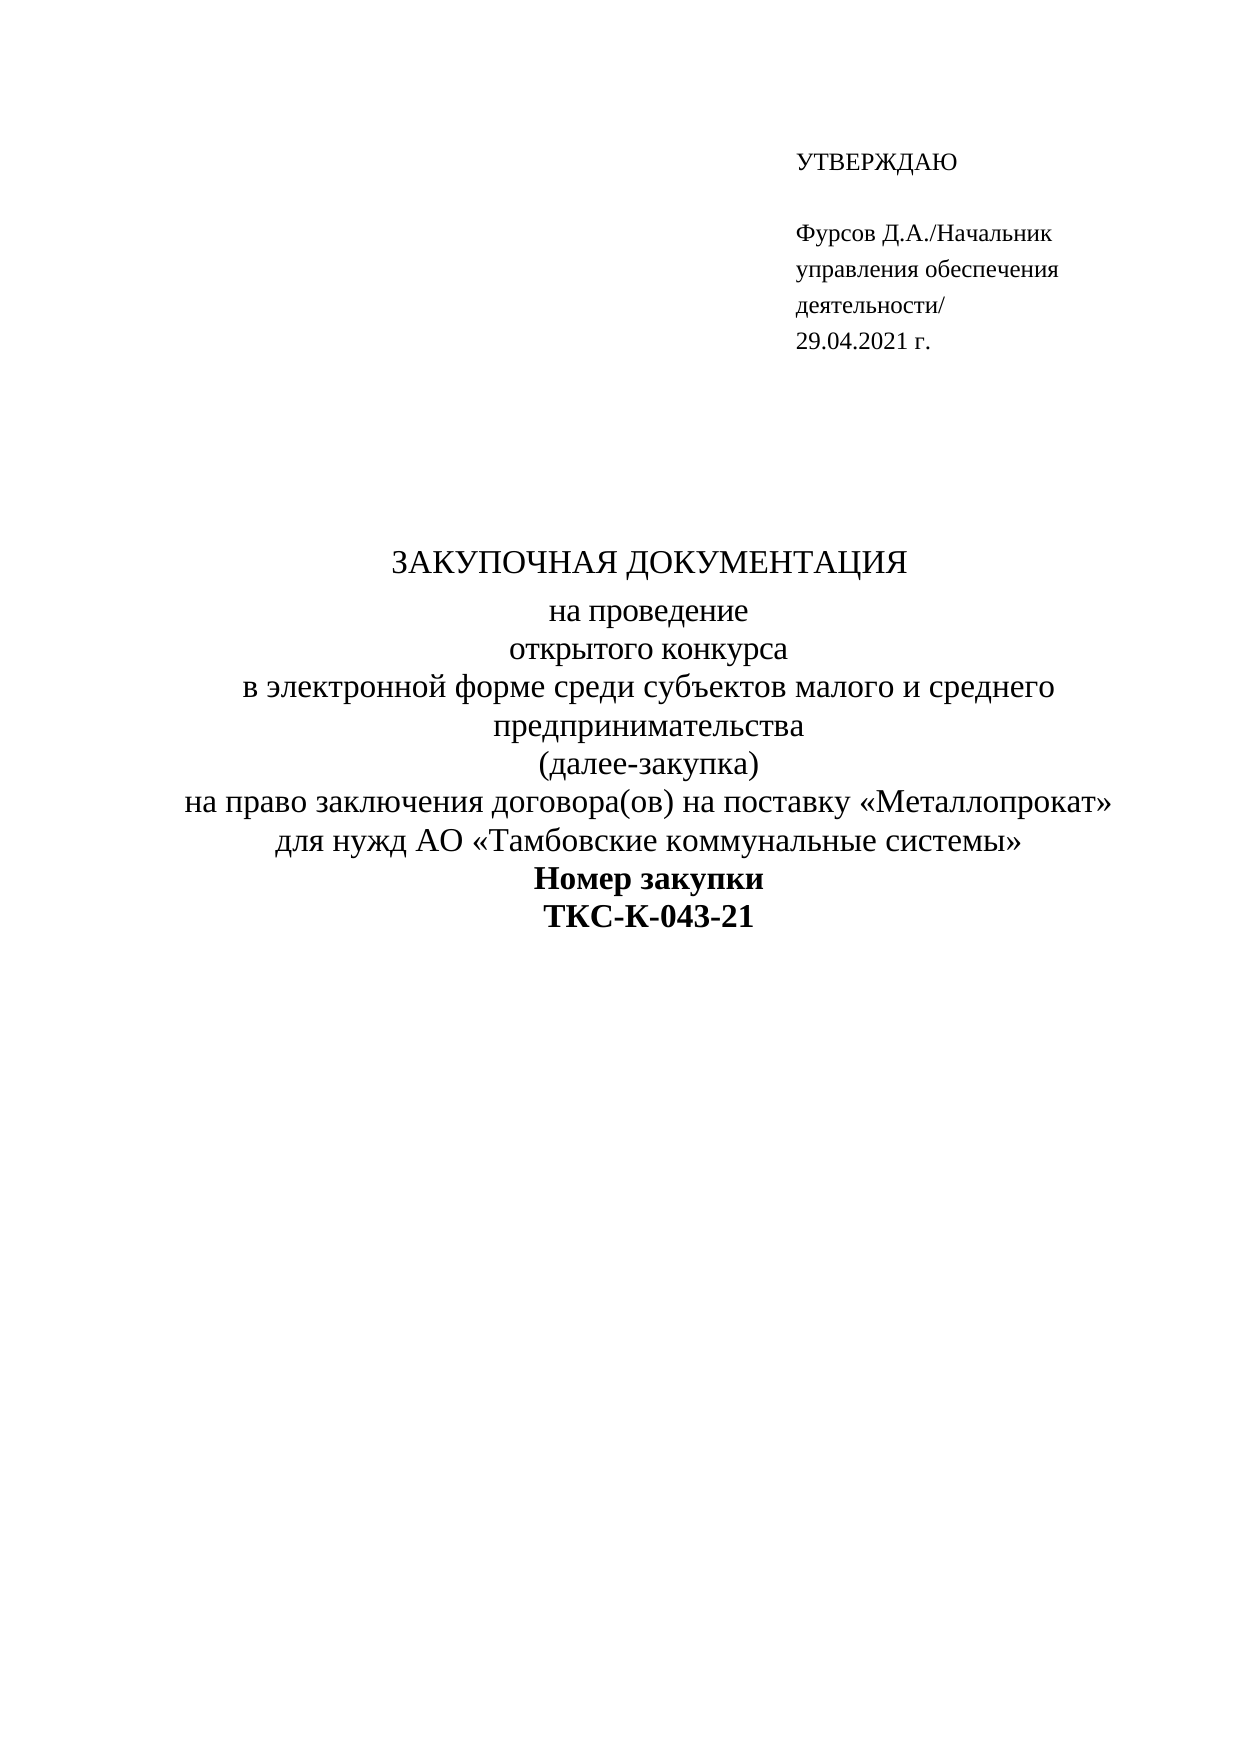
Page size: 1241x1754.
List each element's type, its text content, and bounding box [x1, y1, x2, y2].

text ТКС-К-043-21 [131, 897, 1166, 935]
text на право заключения договора(ов) на поставку «Металлопрокат» [131, 782, 1166, 820]
text ЗАКУПОЧНАЯ ДОКУМЕНТАЦИЯ [131, 542, 1168, 580]
text на проведение [131, 590, 1166, 628]
text Фурсов Д.А./Начальник управления обеспечения деятельности/ [796, 218, 1168, 319]
text для нужд АО «Тамбовские коммунальные системы» [131, 820, 1166, 858]
text Номер закупки [131, 858, 1166, 897]
text (далее-закупка) [131, 743, 1166, 782]
text открытого конкурса [131, 628, 1166, 667]
text в электронной форме среди субъектов малого и среднего предпринимательства [131, 667, 1166, 743]
text 29.04.2021 г. [796, 326, 1168, 355]
text УТВЕРЖДАЮ [796, 147, 1168, 175]
